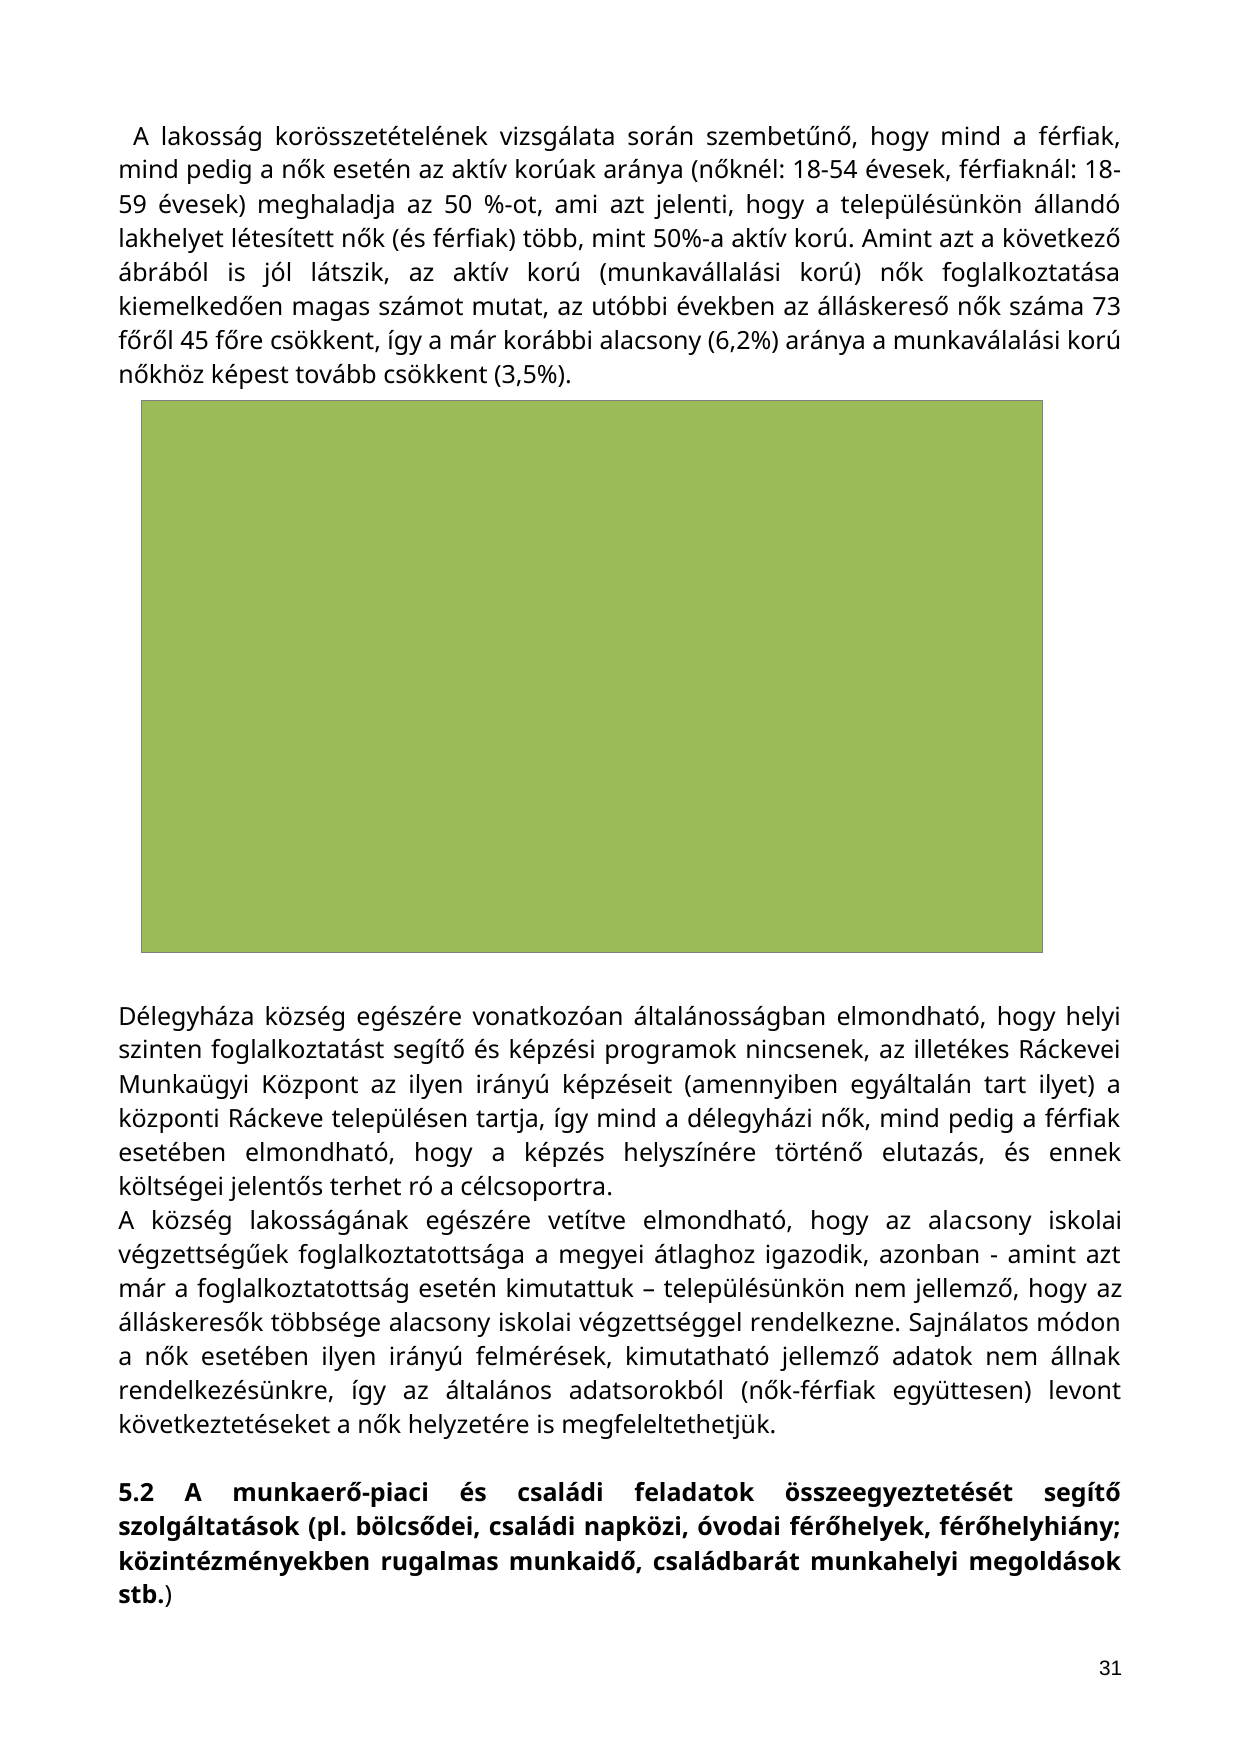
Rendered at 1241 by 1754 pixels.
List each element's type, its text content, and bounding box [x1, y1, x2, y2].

text A község lakosságának egészére vetítve elmondható, hogy az alacsony iskolai végzettségűek foglalkoztatottsága a megyei átlaghoz igazodik, azonban - amint azt már a foglalkoztatottság esetén kimutattuk – településünkön nem jellemző, hogy az álláskeresők többsége alacsony iskolai végzettséggel rendelkezne. Sajnálatos módon a nők esetében ilyen irányú felmérések, kimutatható jellemző adatok nem állnak rendelkezésünkre, így az általános adatsorokból (nők-férfiak együttesen) levont következtetéseket a nők helyzetére is megfeleltethetjük. [118, 1202, 1122, 1441]
text A lakosság korösszetételének vizsgálata során szembetűnő, hogy mind a férfiak, mind pedig a nők esetén az aktív korúak aránya (nőknél: 18-54 évesek, férfiaknál: 18-59 évesek) meghaladja az 50 %-ot, ami azt jelenti, hogy a településünkön állandó lakhelyet létesített nők (és férfiak) több, mint 50%-a aktív korú. Amint azt a következő ábrából is jól látszik, az aktív korú (munkavállalási korú) nők foglalkoztatása kiemelkedően magas számot mutat, az utóbbi években az álláskereső nők száma 73 főről 45 főre csökkent, így a már korábbi alacsony (6,2%) aránya a munkaválalási korú nőkhöz képest tovább csökkent (3,5%). [118, 118, 1122, 391]
text 5.2 A munkaerő-piaci és családi feladatok összeegyeztetését segítő szolgáltatások (pl. bölcsődei, családi napközi, óvodai férőhelyek, férőhelyhiány; közintézményekben rugalmas munkaidő, családbarát munkahelyi megoldások stb.) [118, 1475, 1122, 1611]
text Délegyháza község egészére vonatkozóan általánosságban elmondható, hogy helyi szinten foglalkoztatást segítő és képzési programok nincsenek, az illetékes Ráckevei Munkaügyi Központ az ilyen irányú képzéseit (amennyiben egyáltalán tart ilyet) a központi Ráckeve településen tartja, így mind a délegyházi nők, mind pedig a férfiak esetében elmondható, hogy a képzés helyszínére történő elutazás, és ennek költségei jelentős terhet ró a célcsoportra. [118, 998, 1122, 1202]
